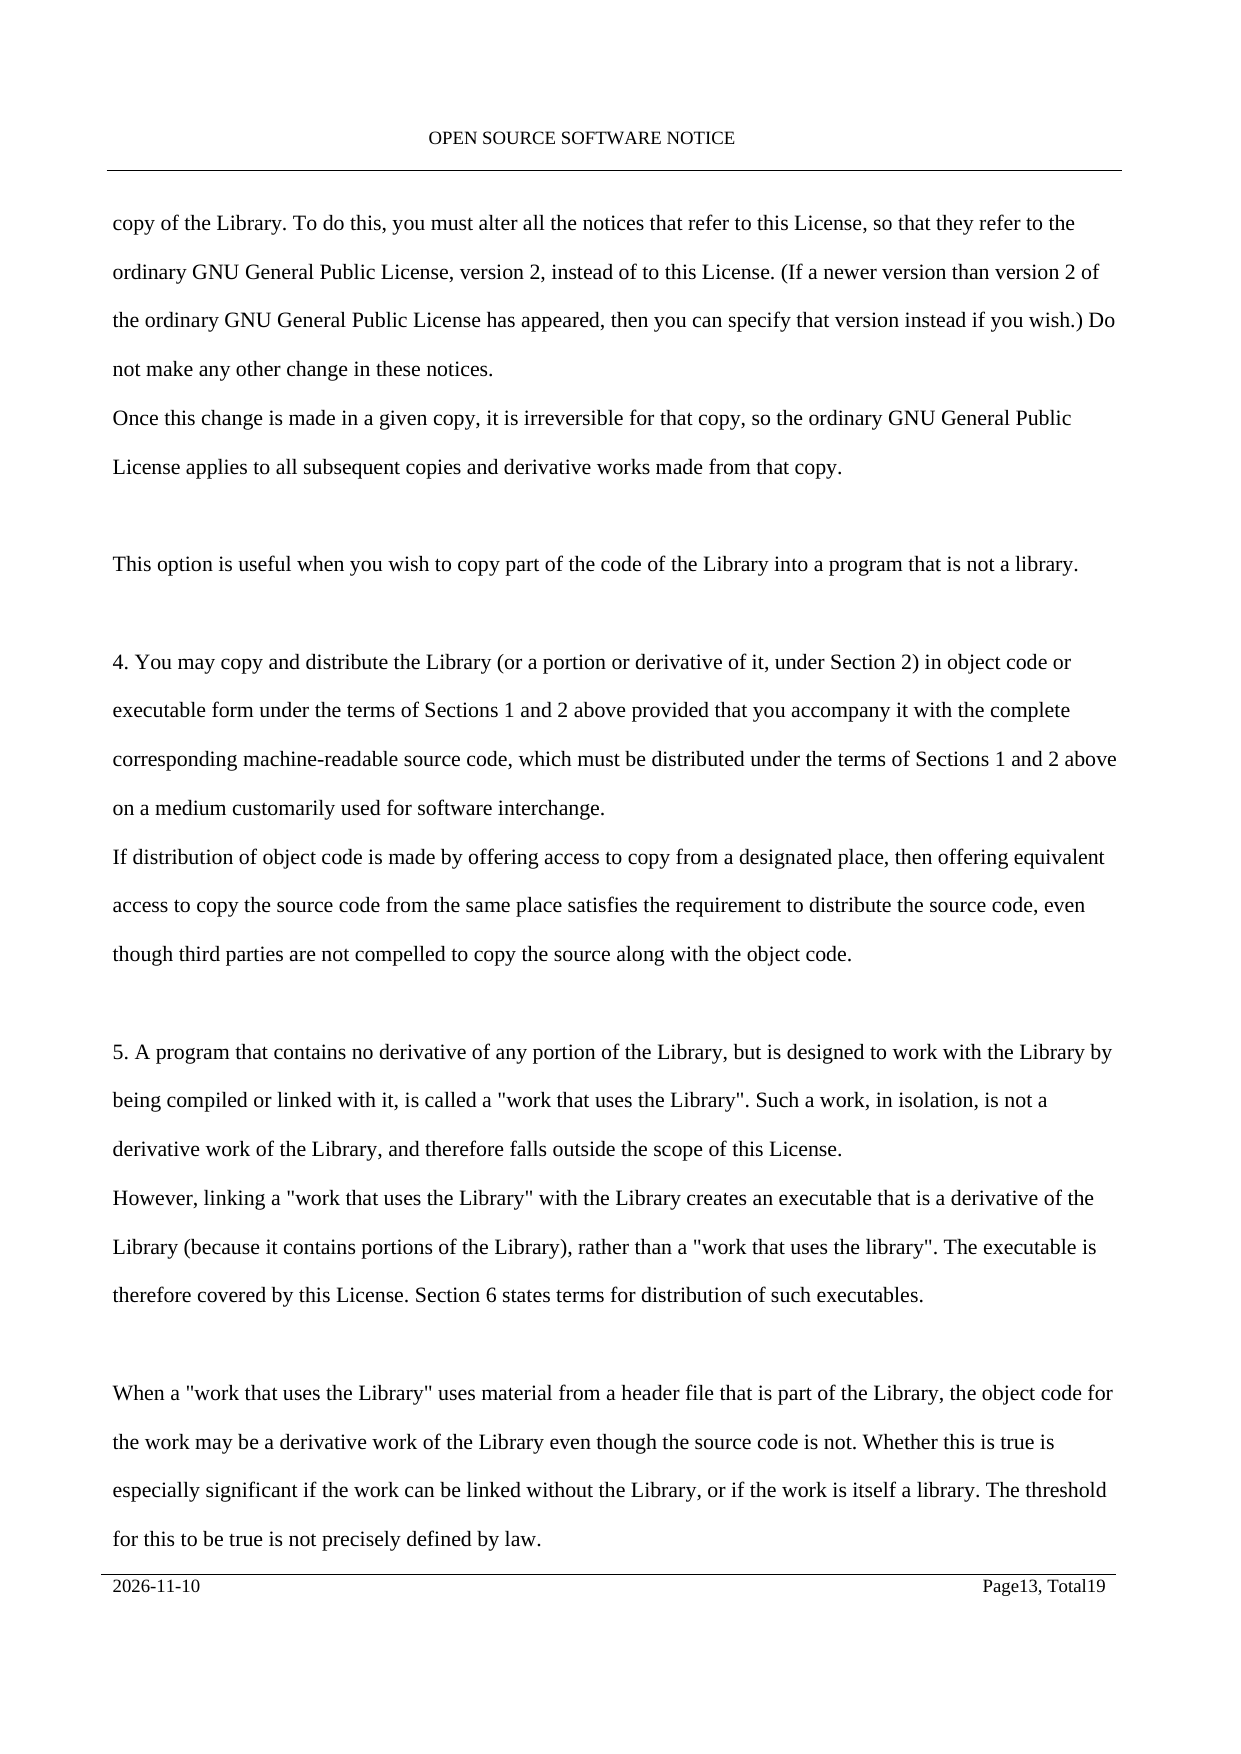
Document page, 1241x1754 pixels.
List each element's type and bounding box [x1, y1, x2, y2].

text [112, 206, 1128, 1555]
